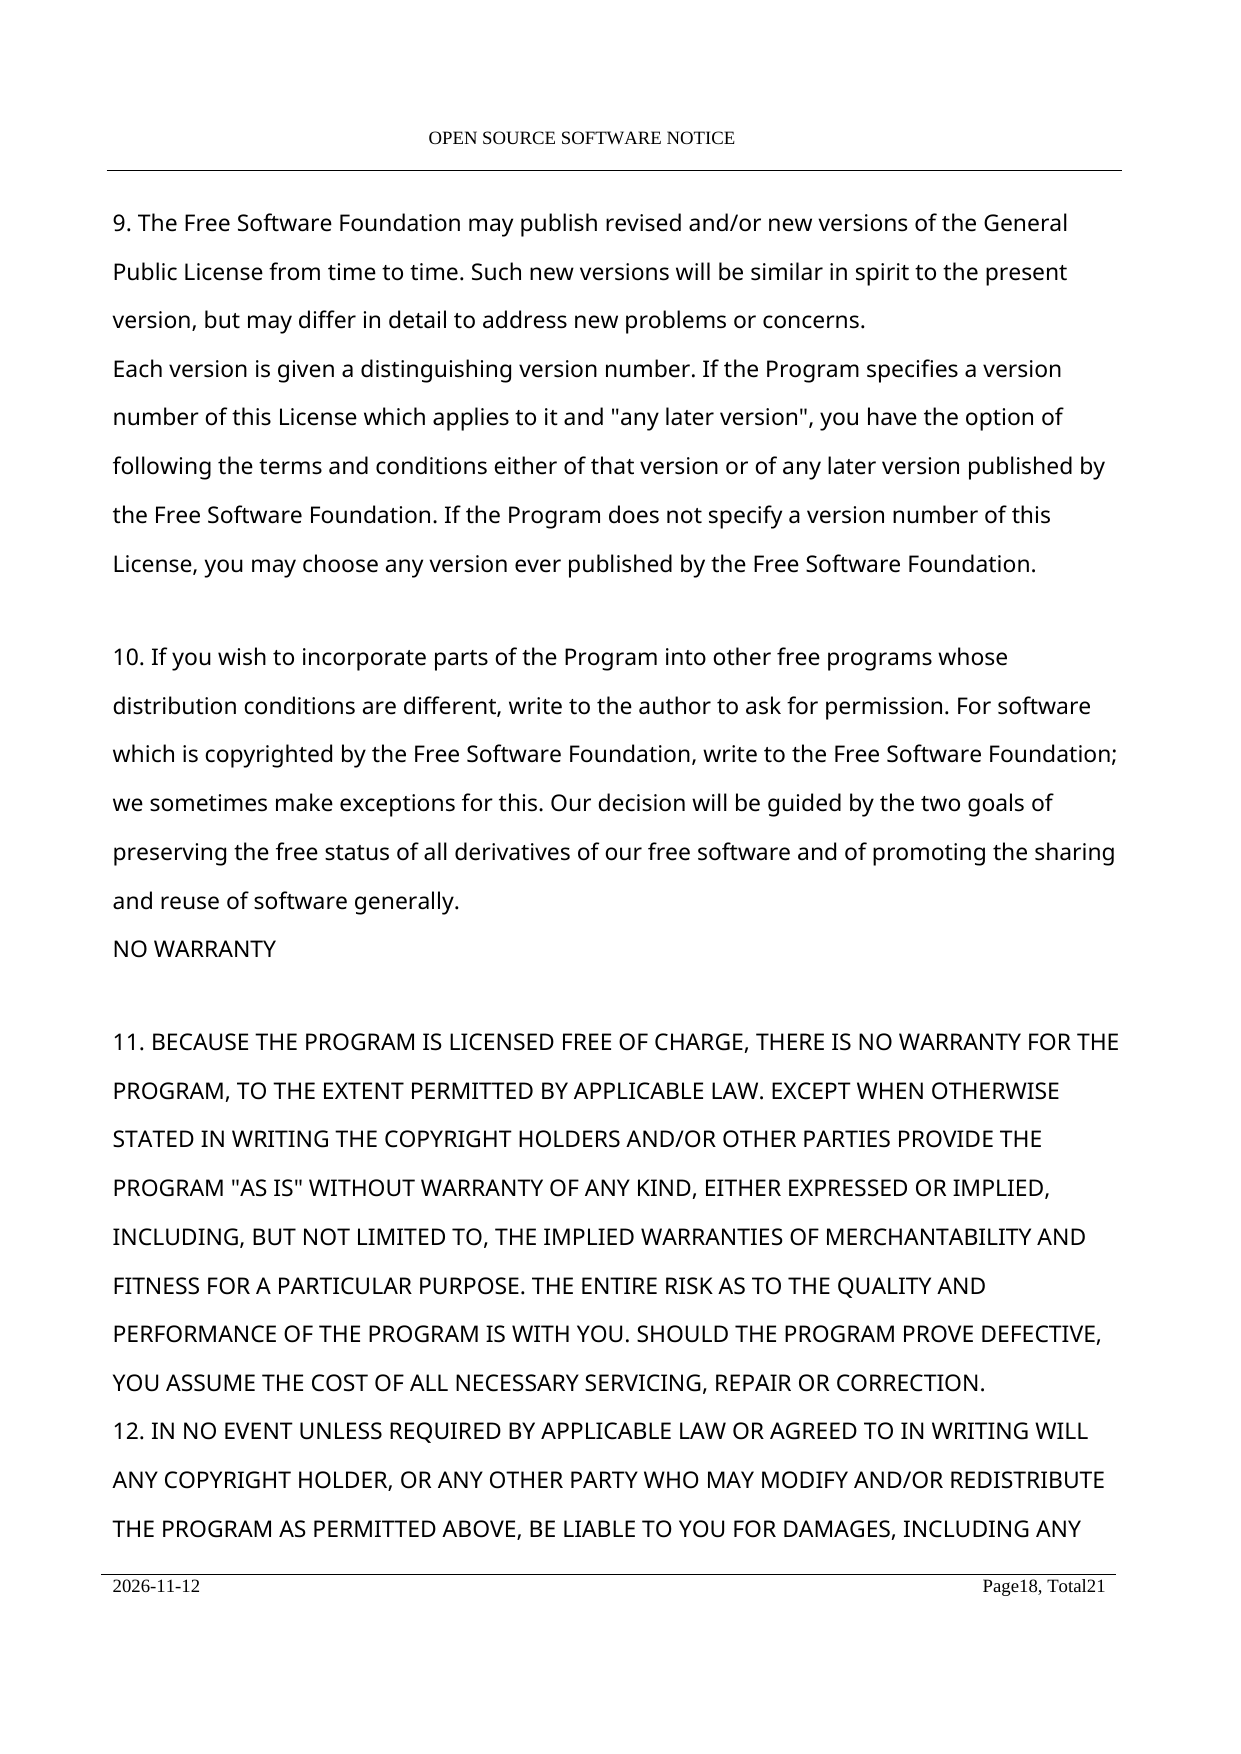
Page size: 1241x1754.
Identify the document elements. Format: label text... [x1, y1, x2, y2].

text 11. BECAUSE THE PROGRAM IS LICENSED FREE OF CHARGE, THERE IS NO WARRANTY FOR THE PROGRAM, TO THE EXTENT PERMITTED BY APPLICABLE LAW. EXCEPT WHEN OTHERWISE STATED IN WRITING THE COPYRIGHT HOLDERS AND/OR OTHER PARTIES PROVIDE THE PROGRAM "AS IS" WITHOUT WARRANTY OF ANY KIND, EITHER EXPRESSED OR IMPLIED, INCLUDING, BUT NOT LIMITED TO, THE IMPLIED WARRANTIES OF MERCHANTABILITY AND FITNESS FOR A PARTICULAR PURPOSE. THE ENTIRE RISK AS TO THE QUALITY AND PERFORMANCE OF THE PROGRAM IS WITH YOU. SHOULD THE PROGRAM PROVE DEFECTIVE, YOU ASSUME THE COST OF ALL NECESSARY SERVICING, REPAIR OR CORRECTION. [112, 1025, 1128, 1399]
text 10. If you wish to incorporate parts of the Program into other free programs whose distribution conditions are different, write to the author to ask for permission. For software which is copyrighted by the Free Software Foundation, write to the Free Software Foundation; we sometimes make exceptions for this. Our decision will be guided by the two goals of preserving the free status of all derivatives of our free software and of promoting the sharing and reuse of software generally. [112, 640, 1128, 916]
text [112, 1415, 1128, 1545]
text NO WARRANTY [112, 932, 1128, 964]
text Each version is given a distinguishing version number. If the Program specifies a version number of this License which applies to it and "any later version", you have the option of following the terms and conditions either of that version or of any later version published by the Free Software Foundation. If the Program does not specify a version number of this License, you may choose any version ever published by the Free Software Foundation. [112, 352, 1128, 579]
text 9. The Free Software Foundation may publish revised and/or new versions of the General Public License from time to time. Such new versions will be similar in spirit to the present version, but may differ in detail to address new problems or concerns. [112, 206, 1128, 336]
